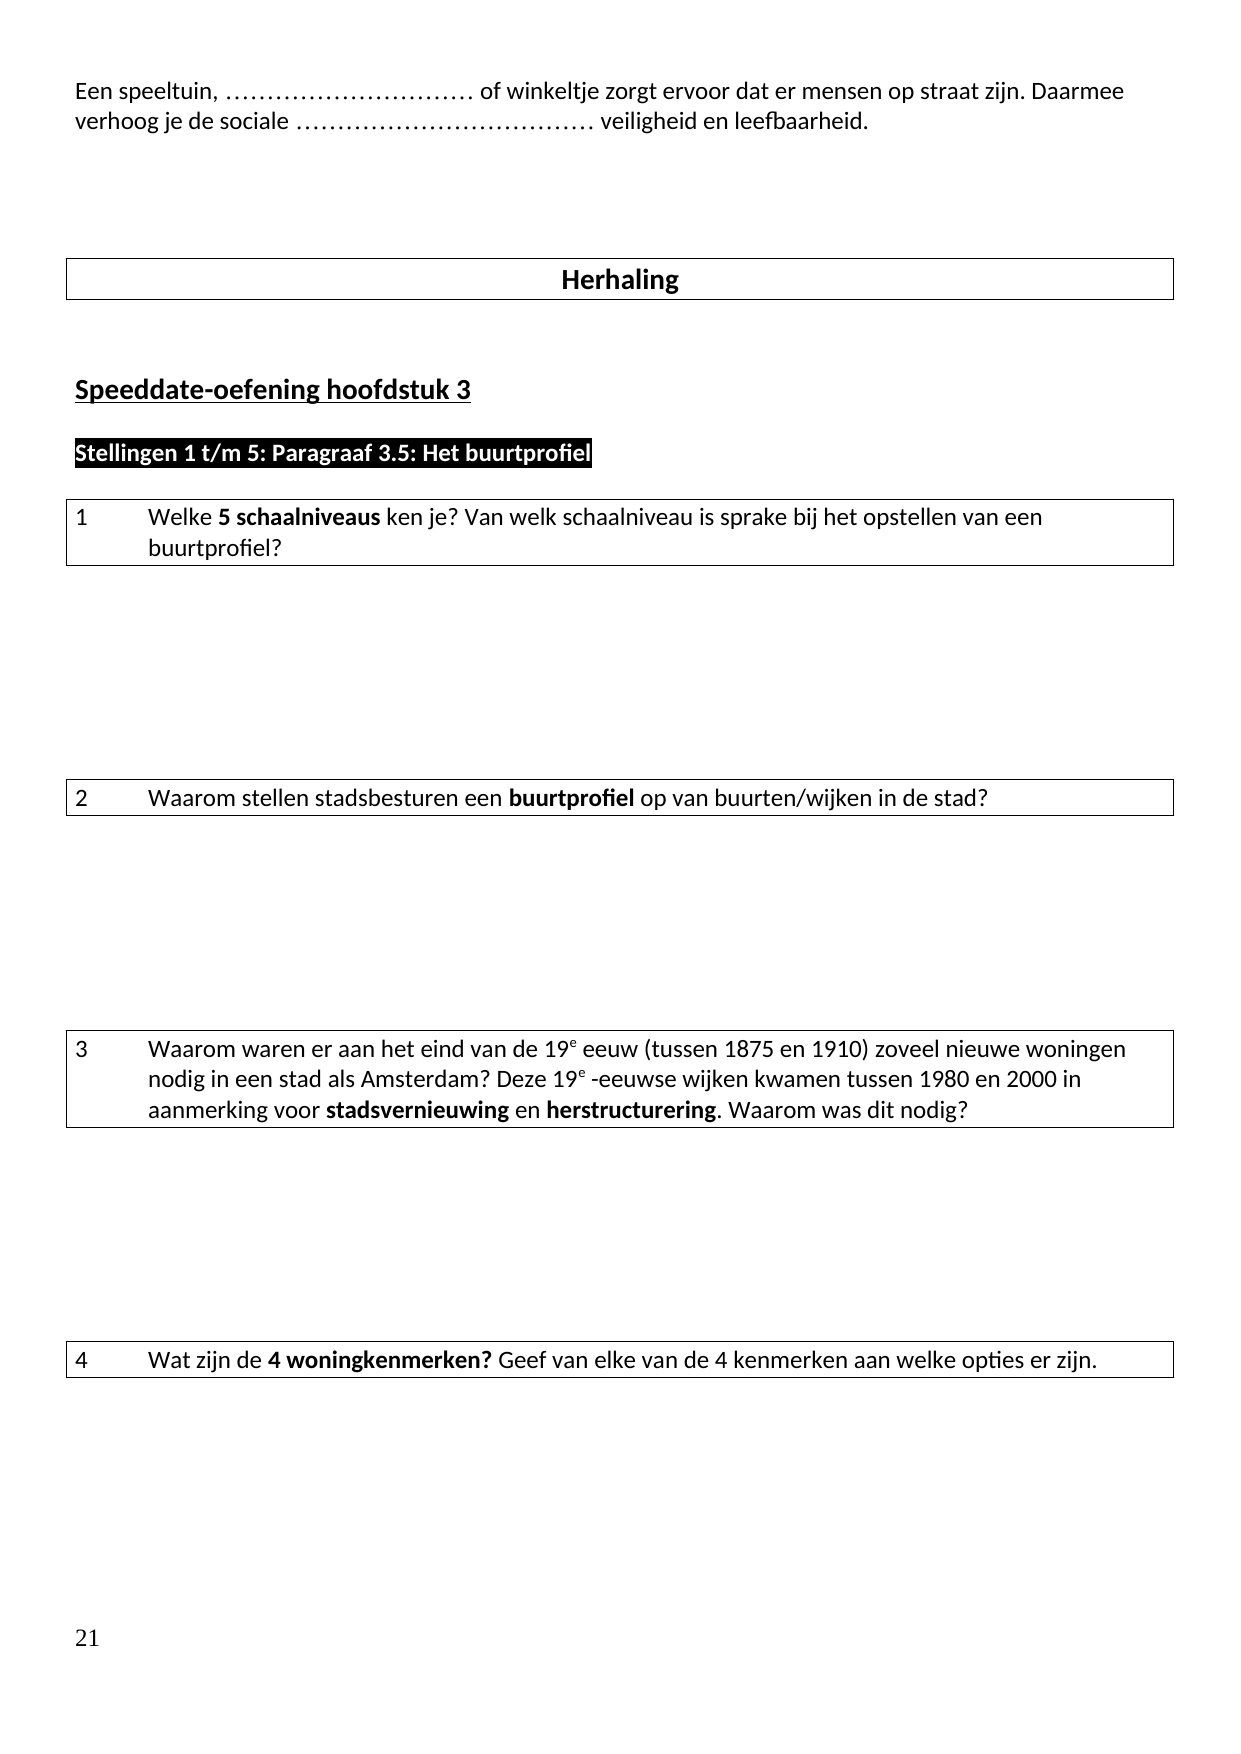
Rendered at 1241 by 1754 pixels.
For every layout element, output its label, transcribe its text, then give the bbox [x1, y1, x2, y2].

text 4 Wat zijn de 4 woningkenmerken? Geef van elke van de 4 kenmerken aan welke opties er zijn. [67, 1342, 1173, 1377]
text 2 Waarom stellen stadsbesturen een buurtprofiel op van buurten/wijken in de stad? [67, 780, 1173, 815]
text Stellingen 1 t/m 5: Paragraaf 3.5: Het buurtprofiel [75, 437, 1165, 468]
text 3 Waarom waren er aan het eind van de 19e eeuw (tussen 1875 en 1910) zoveel nieuwe woningen nodig in een stad als Amsterdam? Deze 19e -eeuwse wijken kwamen tussen 1980 en 2000 in aanmerking voor stadsvernieuwing en herstructurering. Waarom was dit nodig? [67, 1031, 1173, 1127]
text Speeddate-oefening hoofdstuk 3 [75, 371, 1165, 407]
text 1 Welke 5 schaalniveaus ken je? Van welk schaalniveau is sprake bij het opstellen van een buurtprofiel? [67, 500, 1173, 565]
text Herhaling [67, 259, 1173, 299]
text Een speeltuin, ………………………… of winkeltje zorgt ervoor dat er mensen op straat zijn. Daarmee verhoog je de sociale ……………………………… veiligheid en leefbaarheid. [75, 75, 1165, 136]
